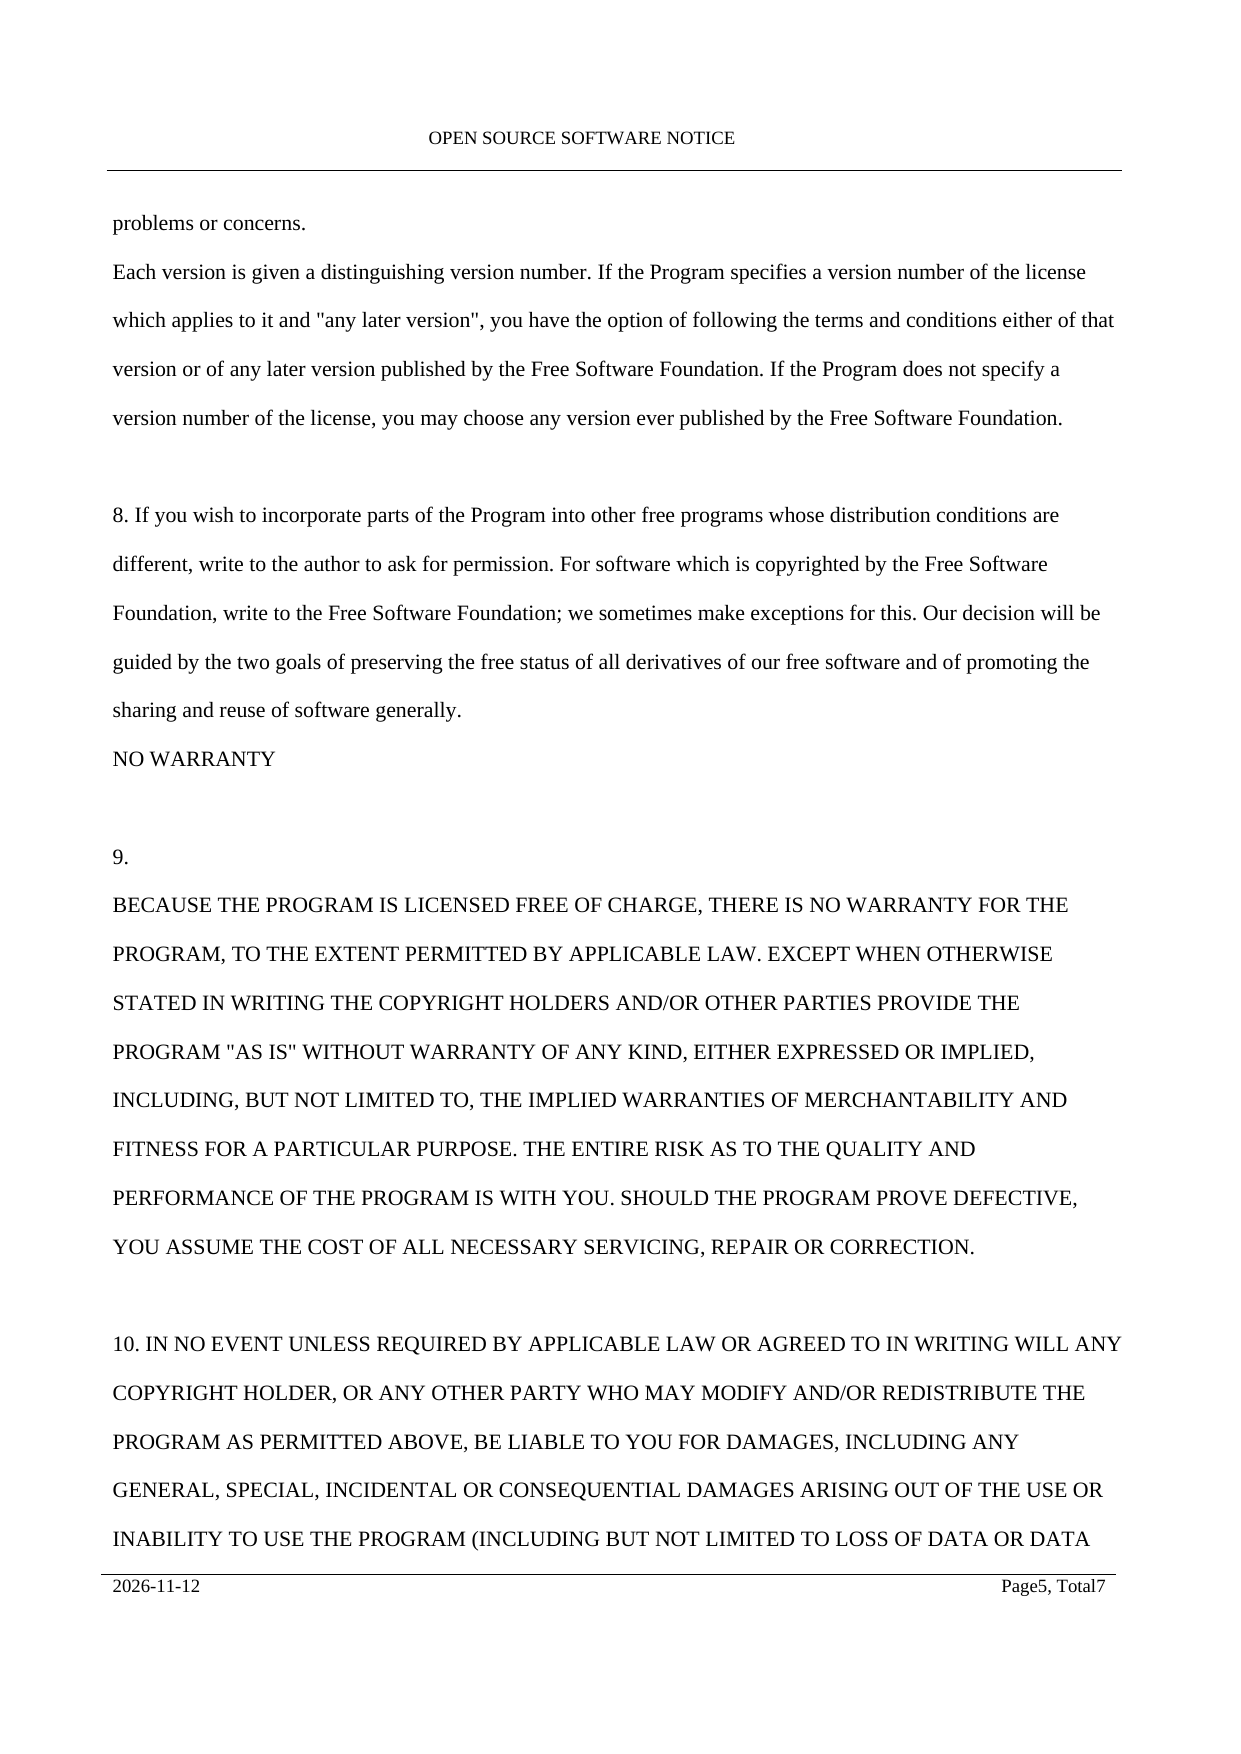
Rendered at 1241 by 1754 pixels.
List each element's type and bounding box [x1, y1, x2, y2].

text [112, 206, 1128, 1555]
